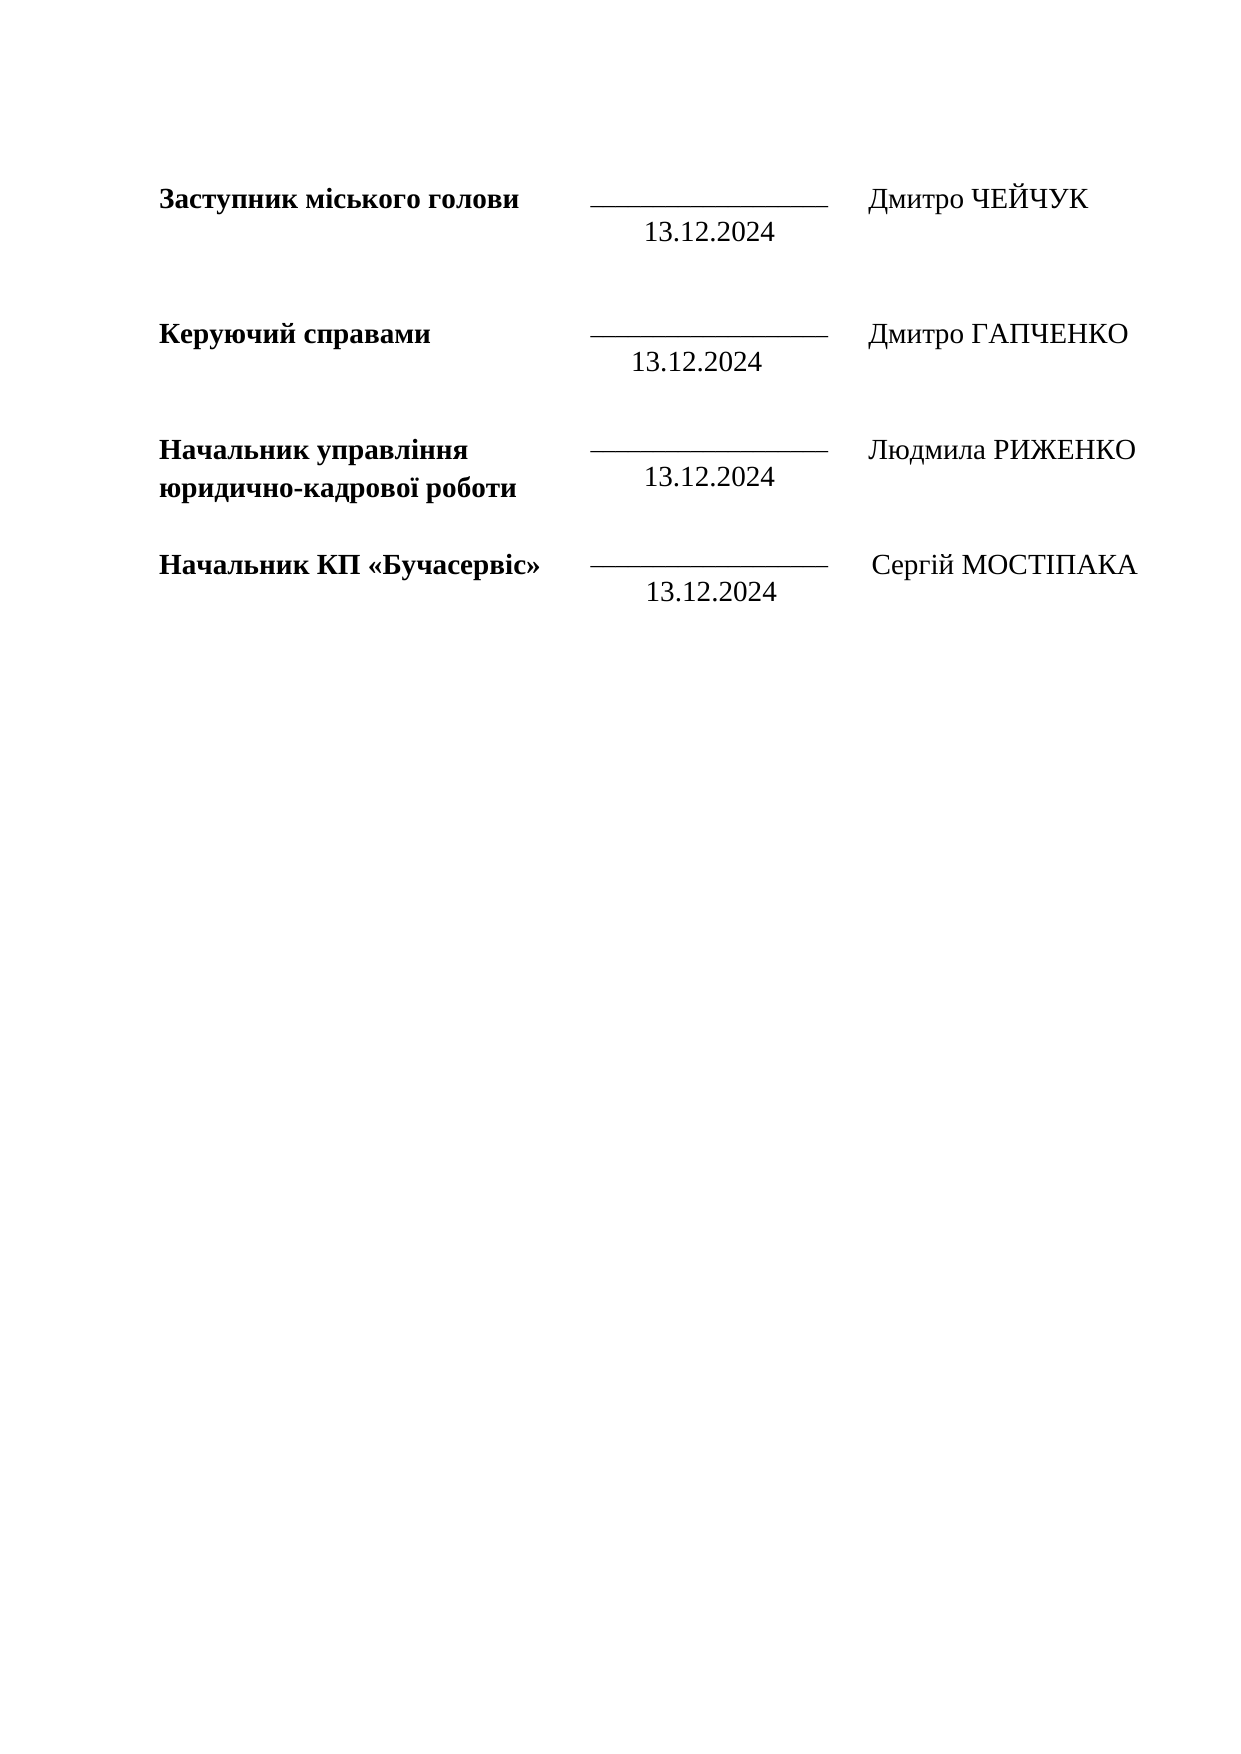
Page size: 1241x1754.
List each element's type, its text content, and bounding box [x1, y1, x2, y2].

table_cell Сергій МОСТІПАКА [857, 508, 1152, 662]
table_cell Начальник управління юридично-кадрової роботи [148, 393, 561, 508]
table_header Дмитро ЧЕЙЧУК [857, 181, 1152, 278]
table_header Заступник міського голови [148, 181, 561, 278]
table_cell ___________________ 13.12.2024 [561, 278, 857, 393]
table_cell Начальник КП «Бучасервіс» [148, 508, 561, 662]
table_cell Керуючий справами [148, 278, 561, 393]
table_header ___________________ 13.12.2024 [561, 181, 857, 278]
table_cell ___________________ 13.12.2024 [561, 393, 857, 508]
table_cell ___________________ 13.12.2024 [561, 508, 857, 662]
table_cell Дмитро ГАПЧЕНКО [857, 278, 1152, 393]
table_cell Людмила РИЖЕНКО [857, 393, 1152, 508]
